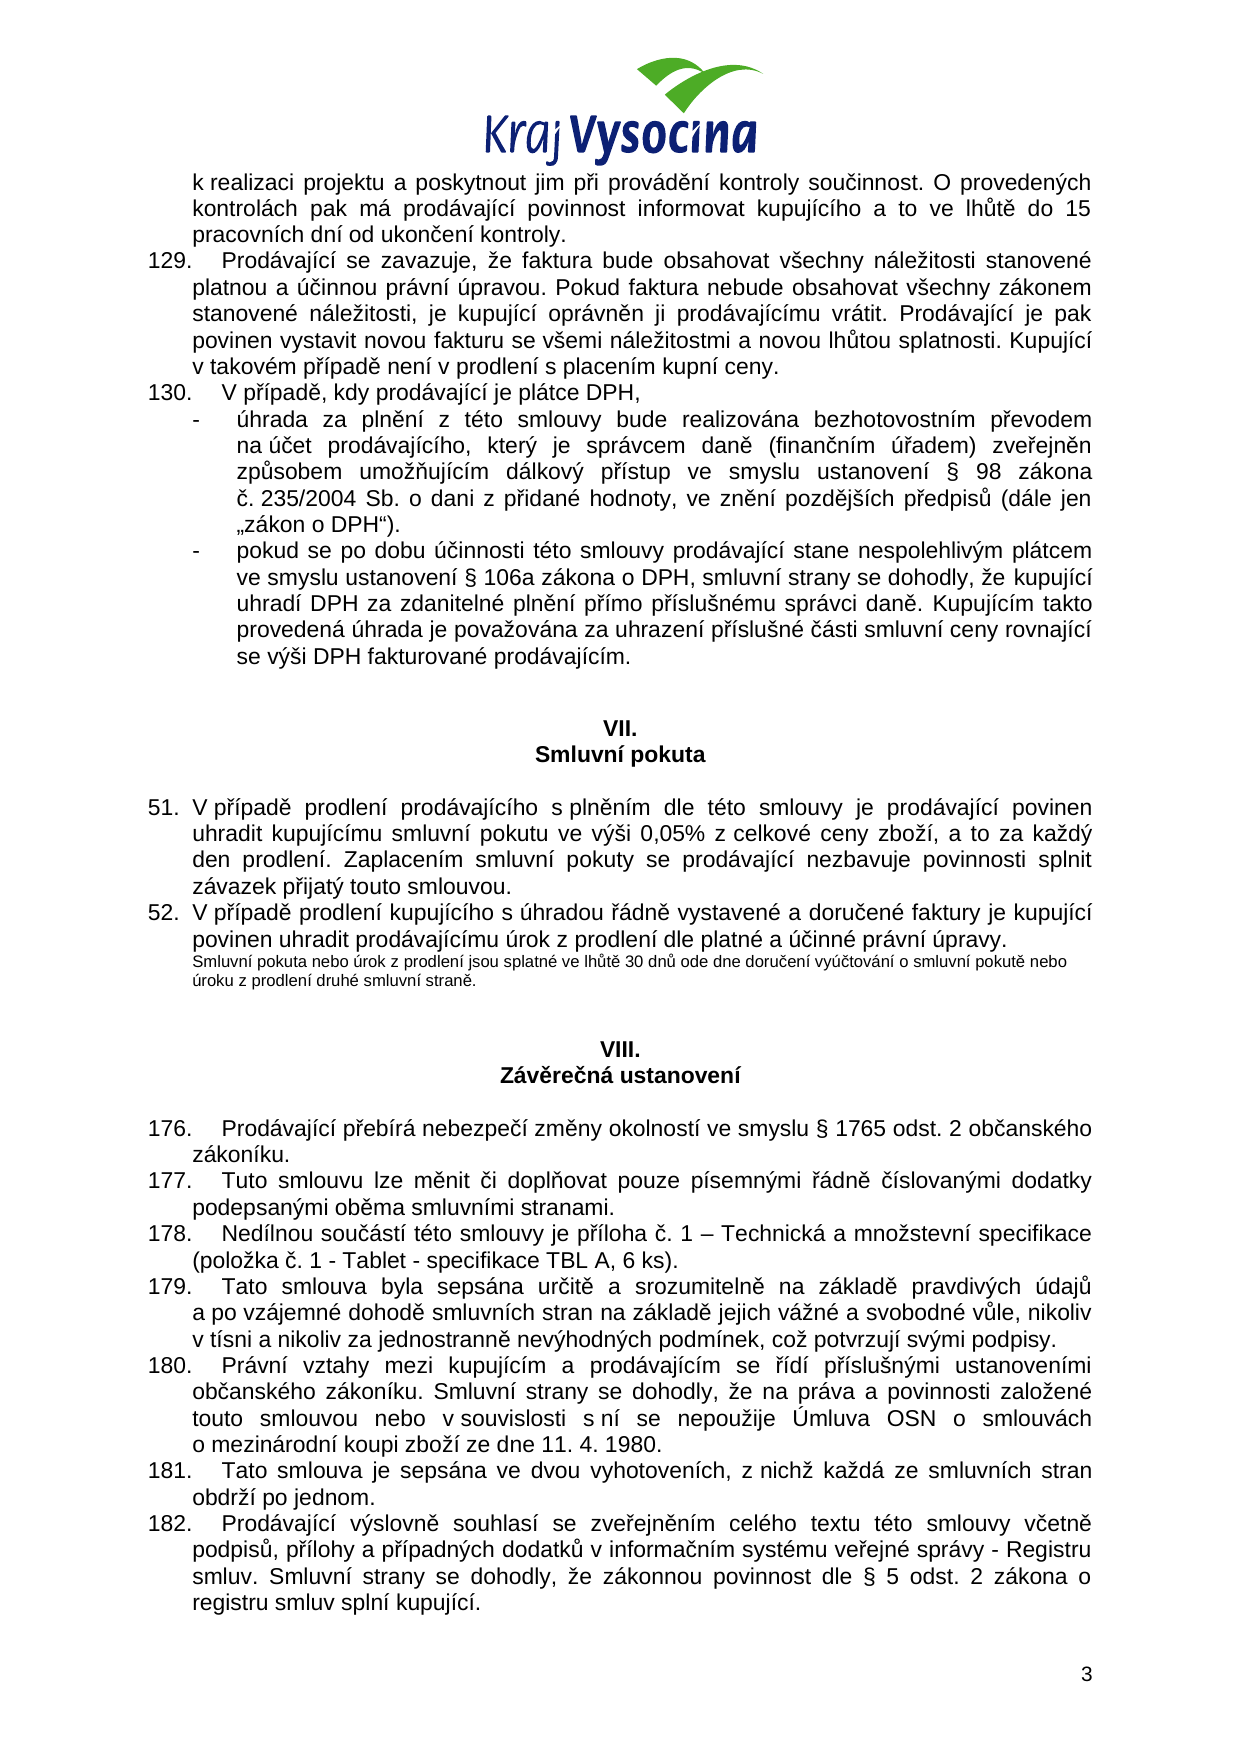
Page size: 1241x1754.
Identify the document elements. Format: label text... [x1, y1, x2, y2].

list V případě, kdy prodávající je plátce DPH, [148, 379, 1092, 406]
list Prodávající výslovně souhlasí se zveřejněním celého textu této smlouvy včetně podpisů, přílohy a případných dodatků v informačním systému veřejné správy - Registru smluv. Smluvní strany se dohodly, že zákonnou povinnost dle § 5 odst. 2 zákona o registru smluv splní kupující. [148, 1510, 1092, 1616]
list Smluvní pokuta nebo úrok z prodlení jsou splatné ve lhůtě 30 dnů ode dne doručení vyúčtování o smluvní pokutě nebo úroku z prodlení druhé smluvní straně. [192, 952, 1092, 990]
text Závěrečná ustanovení [148, 1062, 1092, 1088]
list Tato smlouva byla sepsána určitě a srozumitelně na základě pravdivých údajů a po vzájemné dohodě smluvních stran na základě jejich vážné a svobodné vůle, nikoliv v tísni a nikoliv za jednostranně nevýhodných podmínek, což potvrzují svými podpisy. [148, 1273, 1092, 1352]
list V případě prodlení kupujícího s úhradou řádně vystavené a doručené faktury je kupující povinen uhradit prodávajícímu úrok z prodlení dle platné a účinné právní úpravy. [148, 899, 1092, 952]
list Právní vztahy mezi kupujícím a prodávajícím se řídí příslušnými ustanoveními občanského zákoníku. Smluvní strany se dohodly, že na práva a povinnosti založené touto smlouvou nebo v souvislosti s ní se nepoužije Úmluva OSN o smlouvách o mezinárodní koupi zboží ze dne 11. 4. 1980. [148, 1352, 1092, 1457]
list Tato smlouva je sepsána ve dvou vyhotoveních, z nichž každá ze smluvních stran obdrží po jednom. [148, 1457, 1092, 1510]
text - úhrada za plnění z této smlouvy bude realizována bezhotovostním převodem na účet prodávajícího, který je správcem daně (finančním úřadem) zveřejněn způsobem umožňujícím dálkový přístup ve smyslu ustanovení § 98 zákona č. 235/2004 Sb. o dani z přidané hodnoty, ve znění pozdějších předpisů (dále jen „zákon o DPH“). [192, 406, 1092, 537]
list Prodávající se zavazuje, že faktura bude obsahovat všechny náležitosti stanovené platnou a účinnou právní úpravou. Pokud faktura nebude obsahovat všechny zákonem stanovené náležitosti, je kupující oprávněn ji prodávajícímu vrátit. Prodávající je pak povinen vystavit novou fakturu se všemi náležitostmi a novou lhůtou splatnosti. Kupující v takovém případě není v prodlení s placením kupní ceny. [148, 247, 1092, 379]
text VII. [148, 715, 1092, 741]
list Prodávající přebírá nebezpečí změny okolností ve smyslu § 1765 odst. 2 občanského zákoníku. [148, 1115, 1092, 1167]
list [148, 168, 1092, 247]
text - pokud se po dobu účinnosti této smlouvy prodávající stane nespolehlivým plátcem ve smyslu ustanovení § 106a zákona o DPH, smluvní strany se dohodly, že kupující uhradí DPH za zdanitelné plnění přímo příslušnému správci daně. Kupujícím takto provedená úhrada je považována za uhrazení příslušné části smluvní ceny rovnající se výši DPH fakturované prodávajícím. [192, 537, 1092, 669]
list V případě prodlení prodávajícího s plněním dle této smlouvy je prodávající povinen uhradit kupujícímu smluvní pokutu ve výši 0,05% z celkové ceny zboží, a to za každý den prodlení. Zaplacením smluvní pokuty se prodávající nezbavuje povinnosti splnit závazek přijatý touto smlouvou. [148, 794, 1092, 899]
text Smluvní pokuta [148, 741, 1092, 767]
list Nedílnou součástí této smlouvy je příloha č. 1 – Technická a množstevní specifikace (položka č. 1 - Tablet - specifikace TBL A, 6 ks). [148, 1220, 1092, 1273]
list Tuto smlouvu lze měnit či doplňovat pouze písemnými řádně číslovanými dodatky podepsanými oběma smluvními stranami. [148, 1167, 1092, 1220]
text VIII. [148, 1036, 1092, 1062]
